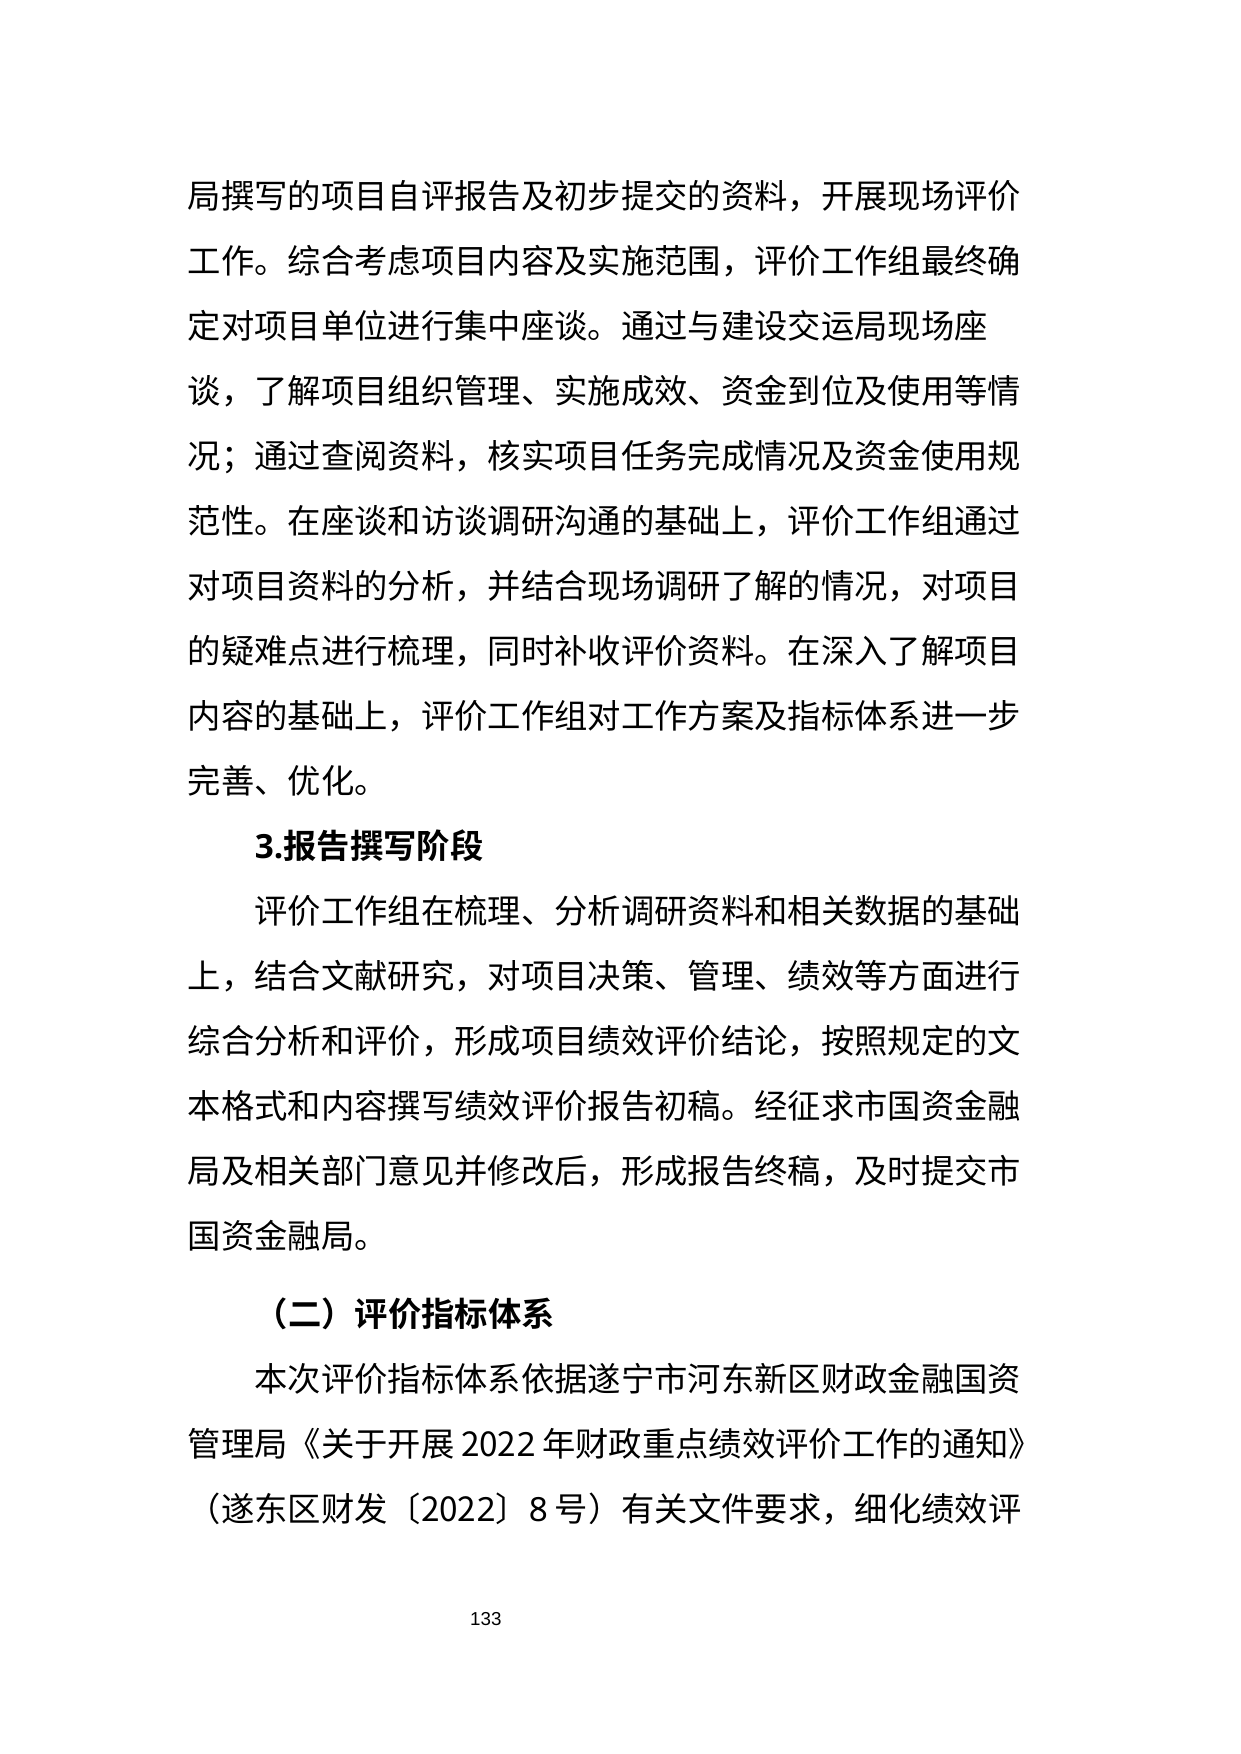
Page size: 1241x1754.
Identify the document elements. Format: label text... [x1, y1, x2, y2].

list 评价工作组在梳理、分析调研资料和相关数据的基础上，结合文献研究，对项目决策、管理、绩效等方面进行综合分析和评价，形成项目绩效评价结论，按照规定的文本格式和内容撰写绩效评价报告初稿。经征求市国资金融局及相关部门意见并修改后，形成报告终稿，及时提交市国资金融局。 [187, 877, 1053, 1267]
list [187, 1344, 1053, 1539]
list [187, 162, 1053, 812]
subtitle （二）评价指标体系 [187, 1279, 1053, 1338]
list 3.报告撰写阶段 [187, 812, 1053, 877]
